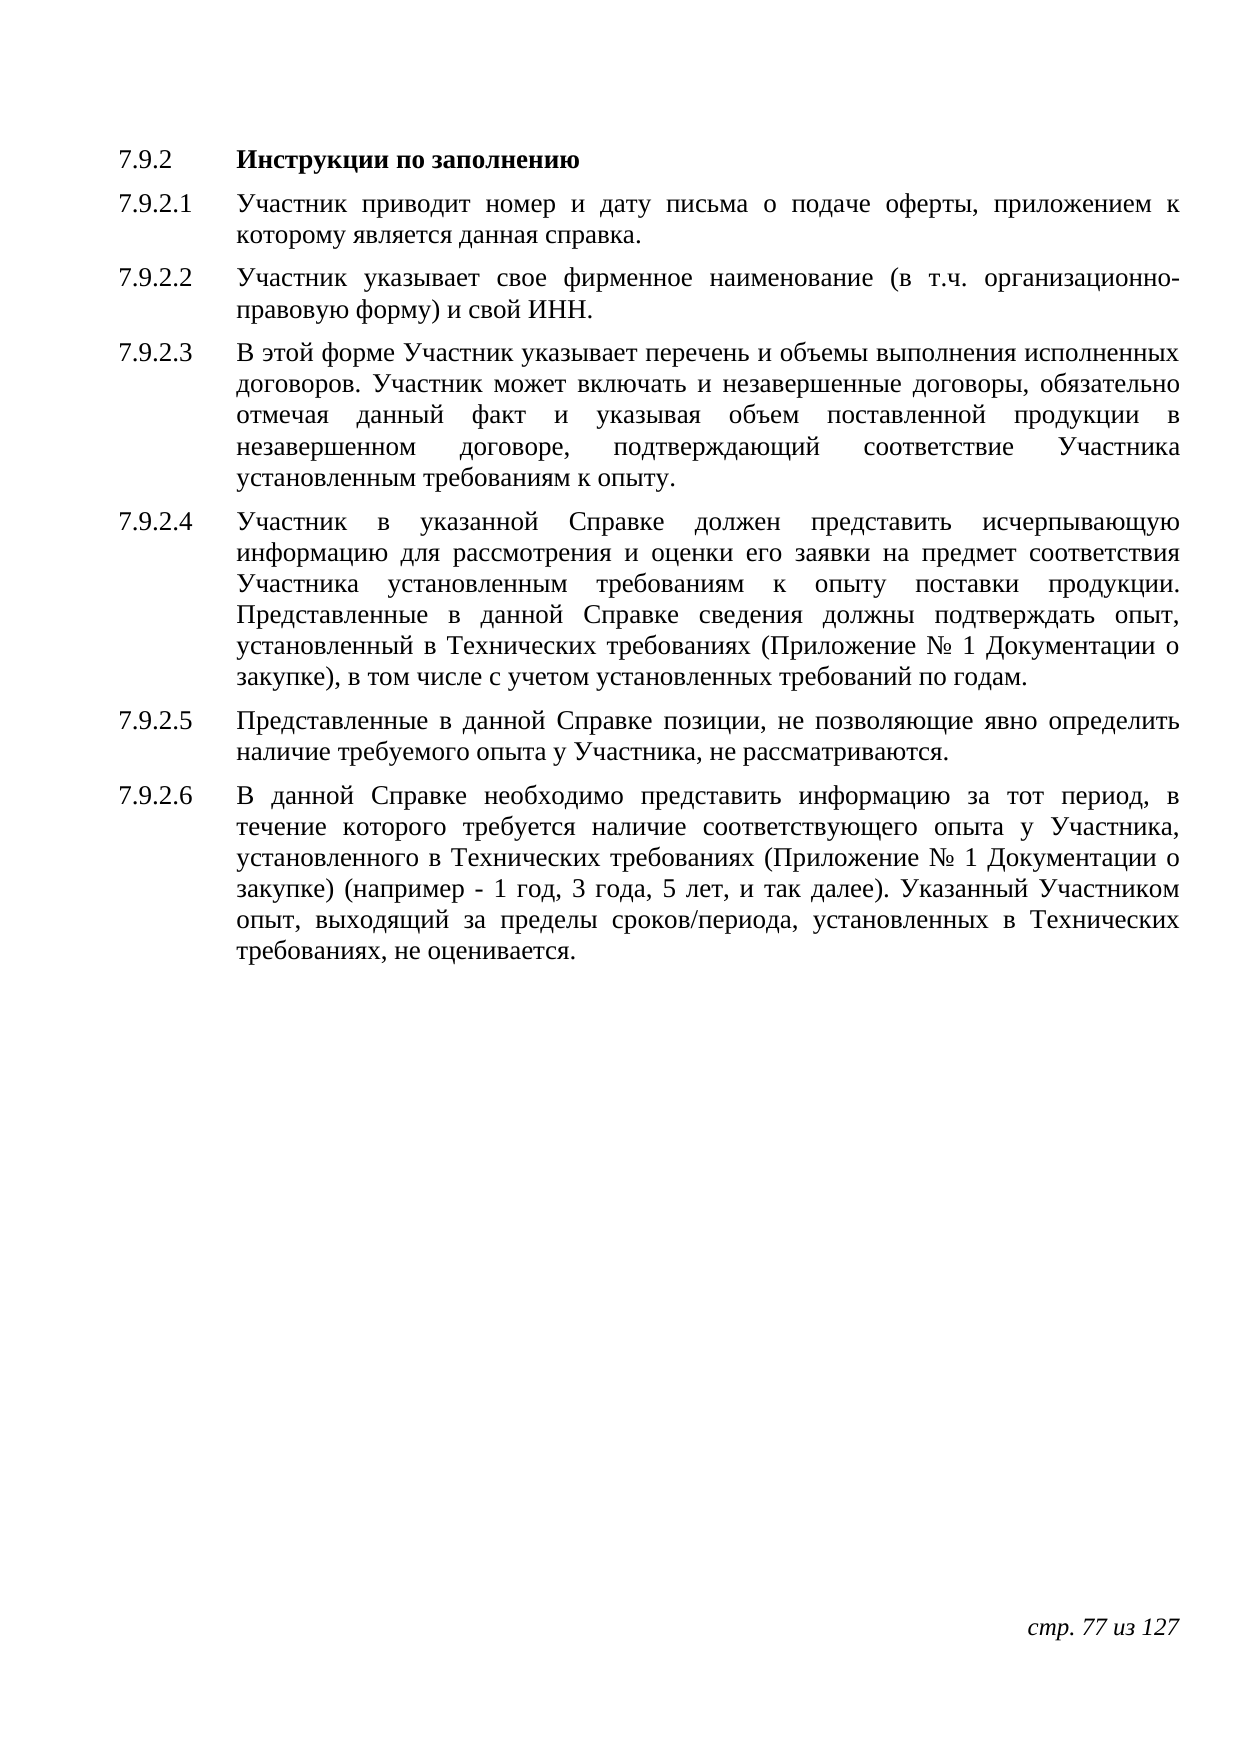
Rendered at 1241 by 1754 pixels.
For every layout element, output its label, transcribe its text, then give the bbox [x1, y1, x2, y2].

text В этой форме Участник указывает перечень и объемы выполнения исполненных договоров. Участник может включать и незавершенные договоры, обязательно отмечая данный факт и указывая объем поставленной продукции в незавершенном договоре, подтверждающий соответствие Участника установленным требованиям к опыту. [118, 336, 1181, 492]
text Представленные в данной Справке позиции, не позволяющие явно определить наличие требуемого опыта у Участника, не рассматриваются. [118, 704, 1181, 766]
text Инструкции по заполнению [118, 143, 1181, 174]
text В данной Справке необходимо представить информацию за тот период, в течение которого требуется наличие соответствующего опыта у Участника, установленного в Технических требованиях (Приложение № 1 Документации о закупке) (например - 1 год, 3 года, 5 лет, и так далее). Указанный Участником опыт, выходящий за пределы сроков/периода, установленных в Технических требованиях, не оценивается. [118, 779, 1181, 966]
text Участник приводит номер и дату письма о подаче оферты, приложением к которому является данная справка. [118, 187, 1181, 249]
text Участник указывает свое фирменное наименование (в т.ч. организационно-правовую форму) и свой ИНН. [118, 262, 1181, 324]
text Участник в указанной Справке должен представить исчерпывающую информацию для рассмотрения и оценки его заявки на предмет соответствия Участника установленным требованиям к опыту поставки продукции. Представленные в данной Справке сведения должны подтверждать опыт, установленный в Технических требованиях (Приложение № 1 Документации о закупке), в том числе с учетом установленных требований по годам. [118, 504, 1181, 691]
